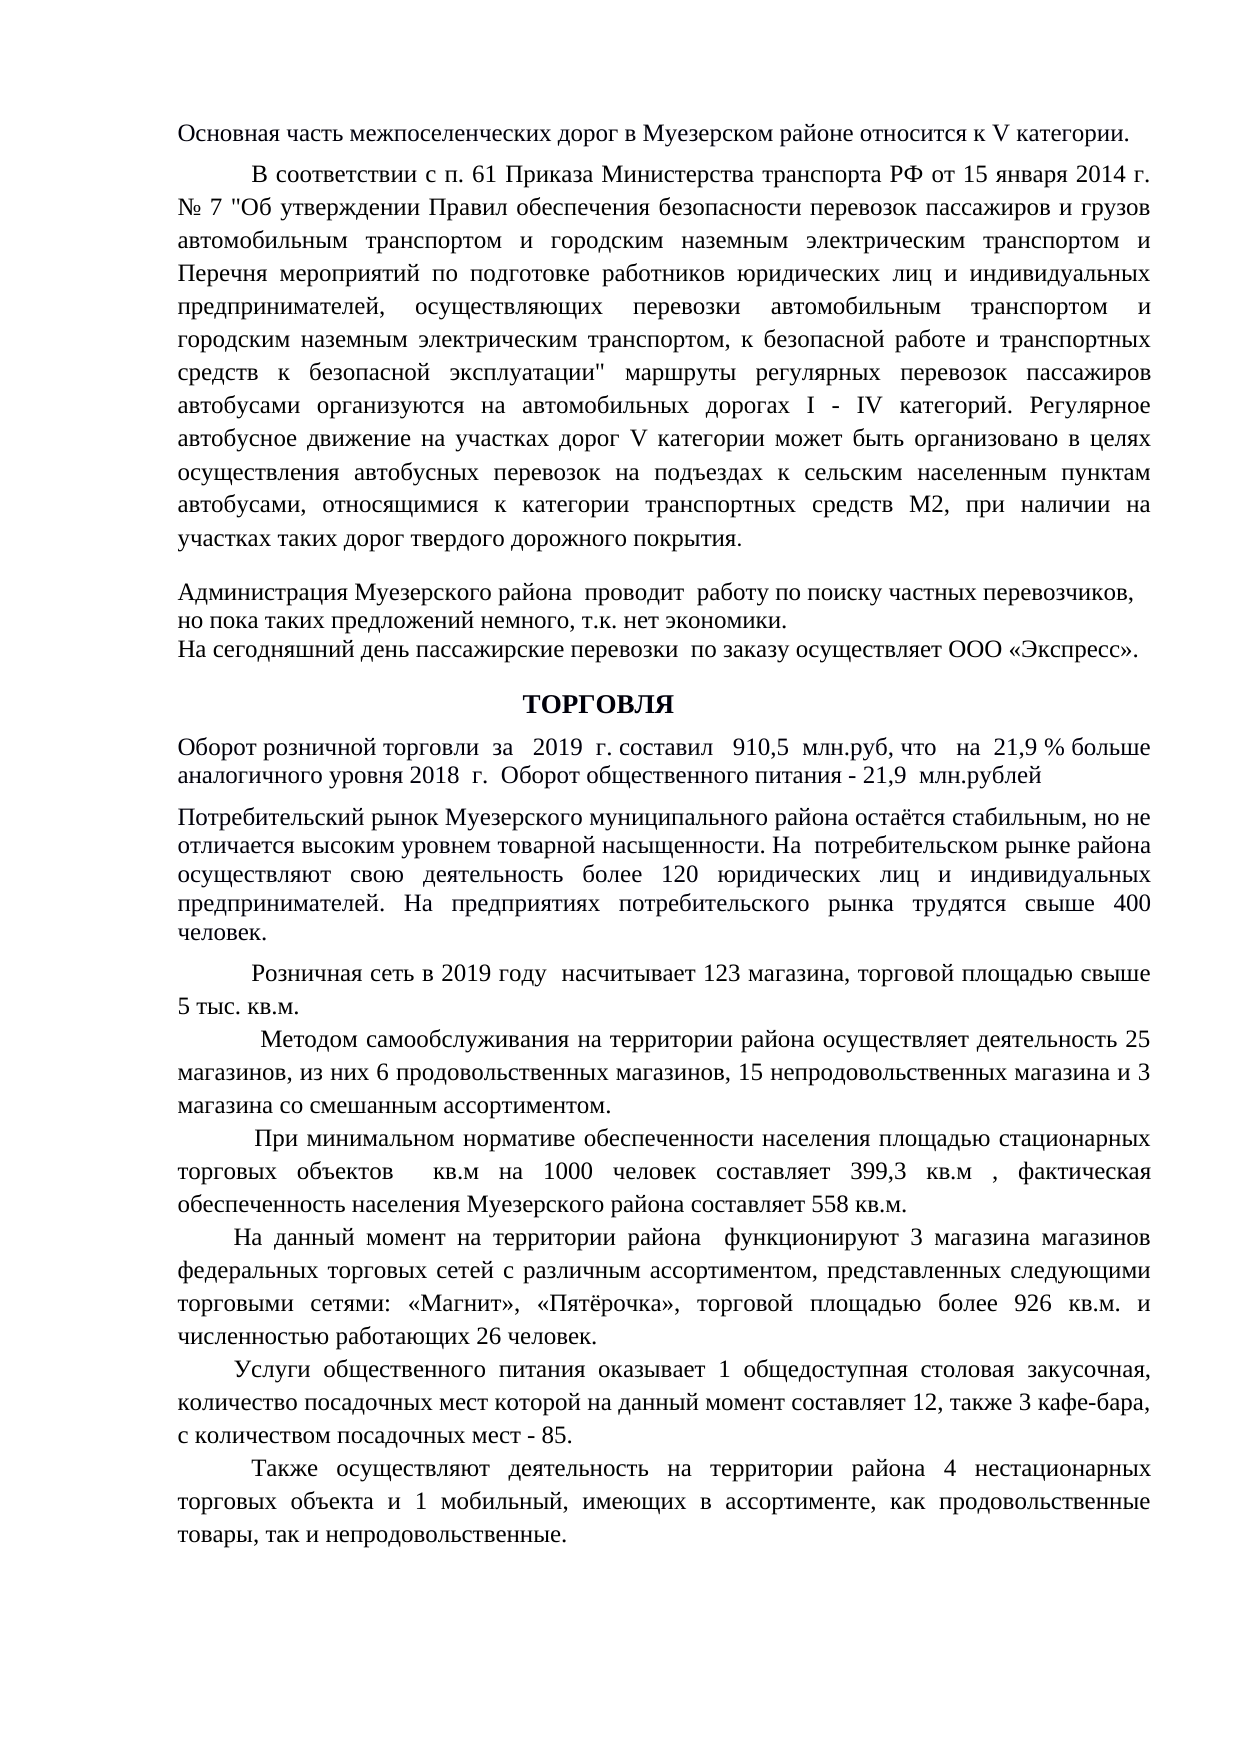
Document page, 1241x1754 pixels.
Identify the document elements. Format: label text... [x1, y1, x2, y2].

text ТОРГОВЛЯ [177, 688, 1152, 719]
text Администрация Муезерского района проводит работу по поиску частных перевозчиков, но пока таких предложений немного, т.к. нет экономики. [177, 577, 1152, 634]
text Оборот розничной торговли за 2019 г. составил 910,5 млн.руб, что на 21,9 % больше аналогичного уровня 2018 г. Оборот общественного питания - 21,9 млн.рублей [177, 732, 1152, 789]
text На данный момент на территории района функционируют 3 магазина магазинов федеральных торговых сетей с различным ассортиментом, представленных следующими торговыми сетями: «Магнит», «Пятёрочка», торговой площадью более 926 кв.м. и численностью работающих 26 человек. [177, 1222, 1152, 1350]
text Потребительский рынок Муезерского муниципального района остаётся стабильным, но не отличается высоким уровнем товарной насыщенности. На потребительском рынке района осуществляют свою деятельность более 120 юридических лиц и индивидуальных предпринимателей. На предприятиях потребительского рынка трудятся свыше 400 человек. [177, 802, 1152, 946]
text Розничная сеть в 2019 году насчитывает 123 магазина, торговой площадью свыше 5 тыс. кв.м. [177, 958, 1152, 1020]
text Также осуществляют деятельность на территории района 4 нестационарных торговых объекта и 1 мобильный, имеющих в ассортименте, как продовольственные товары, так и непродовольственные. [177, 1453, 1152, 1548]
text В соответствии с п. 61 Приказа Министерства транспорта РФ от 15 января 2014 г. № 7 "Об утверждении Правил обеспечения безопасности перевозок пассажиров и грузов автомобильным транспортом и городским наземным электрическим транспортом и Перечня мероприятий по подготовке работников юридических лиц и индивидуальных предпринимателей, осуществляющих перевозки автомобильным транспортом и городским наземным электрическим транспортом, к безопасной работе и транспортных средств к безопасной эксплуатации" маршруты регулярных перевозок пассажиров автобусами организуются на автомобильных дорогах I - IV категорий. Регулярное автобусное движение на участках дорог V категории может быть организовано в целях осуществления автобусных перевозок на подъездах к сельским населенным пунктам автобусами, относящимися к категории транспортных средств М2, при наличии на участках таких дорог твердого дорожного покрытия. [177, 159, 1152, 552]
text При минимальном нормативе обеспеченности населения площадью стационарных торговых объектов кв.м на 1000 человек составляет 399,3 кв.м , фактическая обеспеченность населения Муезерского района составляет 558 кв.м. [177, 1123, 1152, 1218]
text Методом самообслуживания на территории района осуществляет деятельность 25 магазинов, из них 6 продовольственных магазинов, 15 непродовольственных магазина и 3 магазина со смешанным ассортиментом. [177, 1024, 1152, 1119]
text Услуги общественного питания оказывает 1 общедоступная столовая закусочная, количество посадочных мест которой на данный момент составляет 12, также 3 кафе-бара, с количеством посадочных мест - 85. [177, 1354, 1152, 1449]
text Основная часть межпоселенческих дорог в Муезерском районе относится к V категории. [177, 118, 1152, 147]
text На сегодняшний день пассажирские перевозки по заказу осуществляет ООО «Экспресс». [177, 634, 1152, 663]
